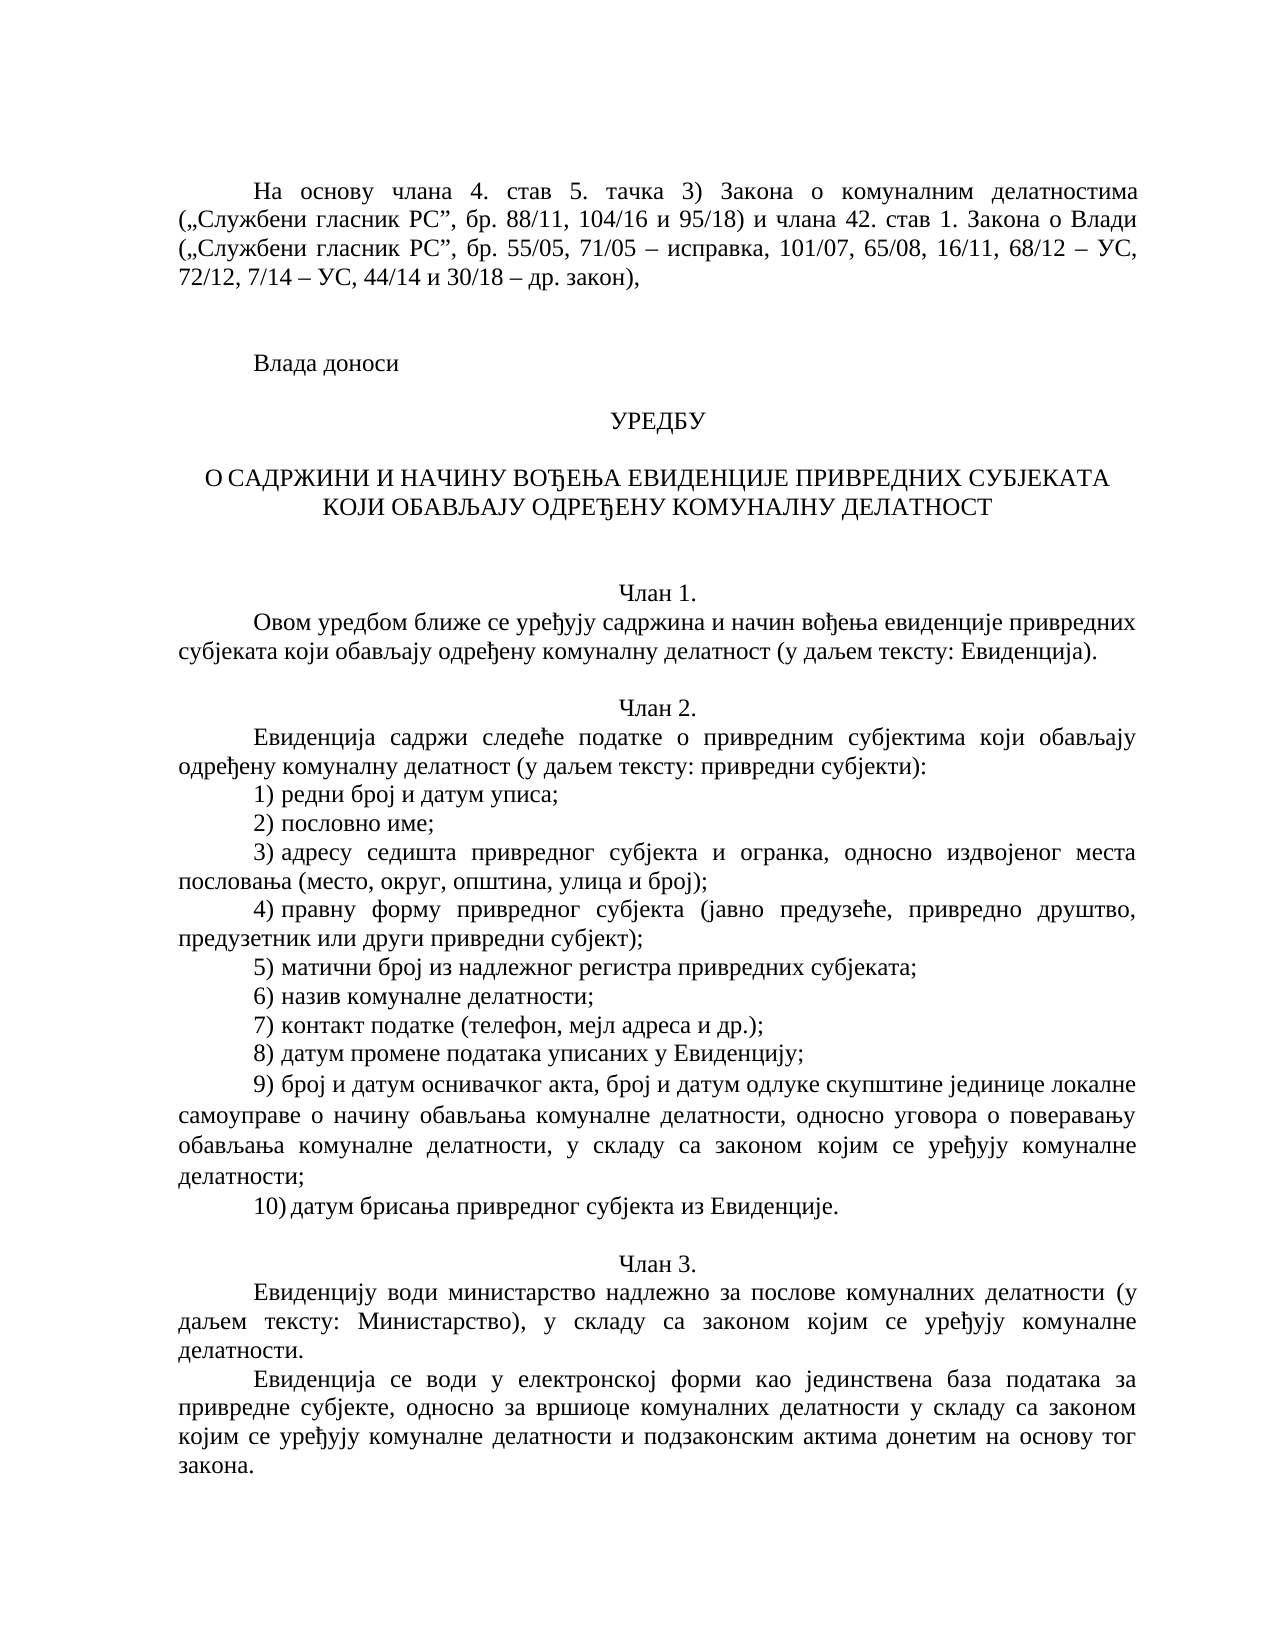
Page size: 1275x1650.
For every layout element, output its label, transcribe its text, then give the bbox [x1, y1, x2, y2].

list датум брисања привредног субјекта из Евиденције. [178, 1191, 1137, 1220]
list матични број из надлежног регистра привредних субјеката; [178, 952, 1137, 981]
list правну форму привредног субјекта (јавно предузеће, привредно друштво, предузетник или други привредни субјект); [178, 894, 1137, 952]
text УРЕДБУ [178, 406, 1137, 434]
text Члан 1. [178, 578, 1137, 607]
list пословно име; [253, 808, 1137, 837]
text Овом уредбом ближе се уређују садржина и начин вођења евиденције привредних субјеката који обављају одређену комуналну делатност (у даљем тексту: Евиденција). [178, 607, 1137, 664]
list редни број и датум уписа; [253, 779, 1137, 808]
list назив комуналне делатности; [178, 981, 1137, 1010]
list Члан 2. [178, 693, 1137, 722]
text На основу члана 4. став 5. тачка 3) Закона o комуналним делатностима („Службени гласник РС”, бр. 88/11, 104/16 и 95/18) и члана 42. став 1. Закона о Влади („Службени гласник РС”, бр. 55/05, 71/05 – исправка, 101/07, 65/08, 16/11, 68/12 – УС, 72/12, 7/14 – УС, 44/14 и 30/18 – др. закон), [178, 176, 1139, 291]
list датум промене података уписаних у Евиденцију; [178, 1038, 1137, 1067]
text Члан 3. [178, 1249, 1137, 1277]
text О САДРЖИНИ И НАЧИНУ ВОЂЕЊА ЕВИДЕНЦИЈЕ ПРИВРЕДНИХ СУБЈЕКАТА КОЈИ ОБАВЉАЈУ ОДРЕЂЕНУ КОМУНАЛНУ ДЕЛАТНОСТ [178, 463, 1137, 521]
list адресу седишта привредног субјекта и огранка, односно издвојеног места пословања (место, округ, општина, улица и број); [178, 837, 1137, 894]
text Влада доноси [178, 348, 1139, 377]
text Евиденцију води министарствo надлежно за послове комуналних делатности (у даљем тексту: Министарство), у складу са законом којим се уређују комуналне делатности. [178, 1277, 1137, 1364]
list број и датум оснивачког акта, број и датум одлуке скупштине јединице локалне самоуправе о начину обављања комуналне делатности, односно уговора о поверавању обављања комуналне делатности, у складу са законом којим се уређују комуналне делатности; [178, 1069, 1137, 1189]
list Евиденција садржи следеће податке o привредним субјектима који обављају одређену комуналну делатност (у даљем тексту: привредни субјекти): [178, 722, 1137, 779]
text Евиденција се води у електронској форми као јединствена база података за привредне субјекте, односно за вршиоце комуналних делатности у складу са законом којим се уређују комуналне делатности и подзаконским актима донетим на основу тог закона. [178, 1364, 1137, 1479]
list контакт податке (телефон, мејл адреса и др.); [178, 1010, 1137, 1038]
